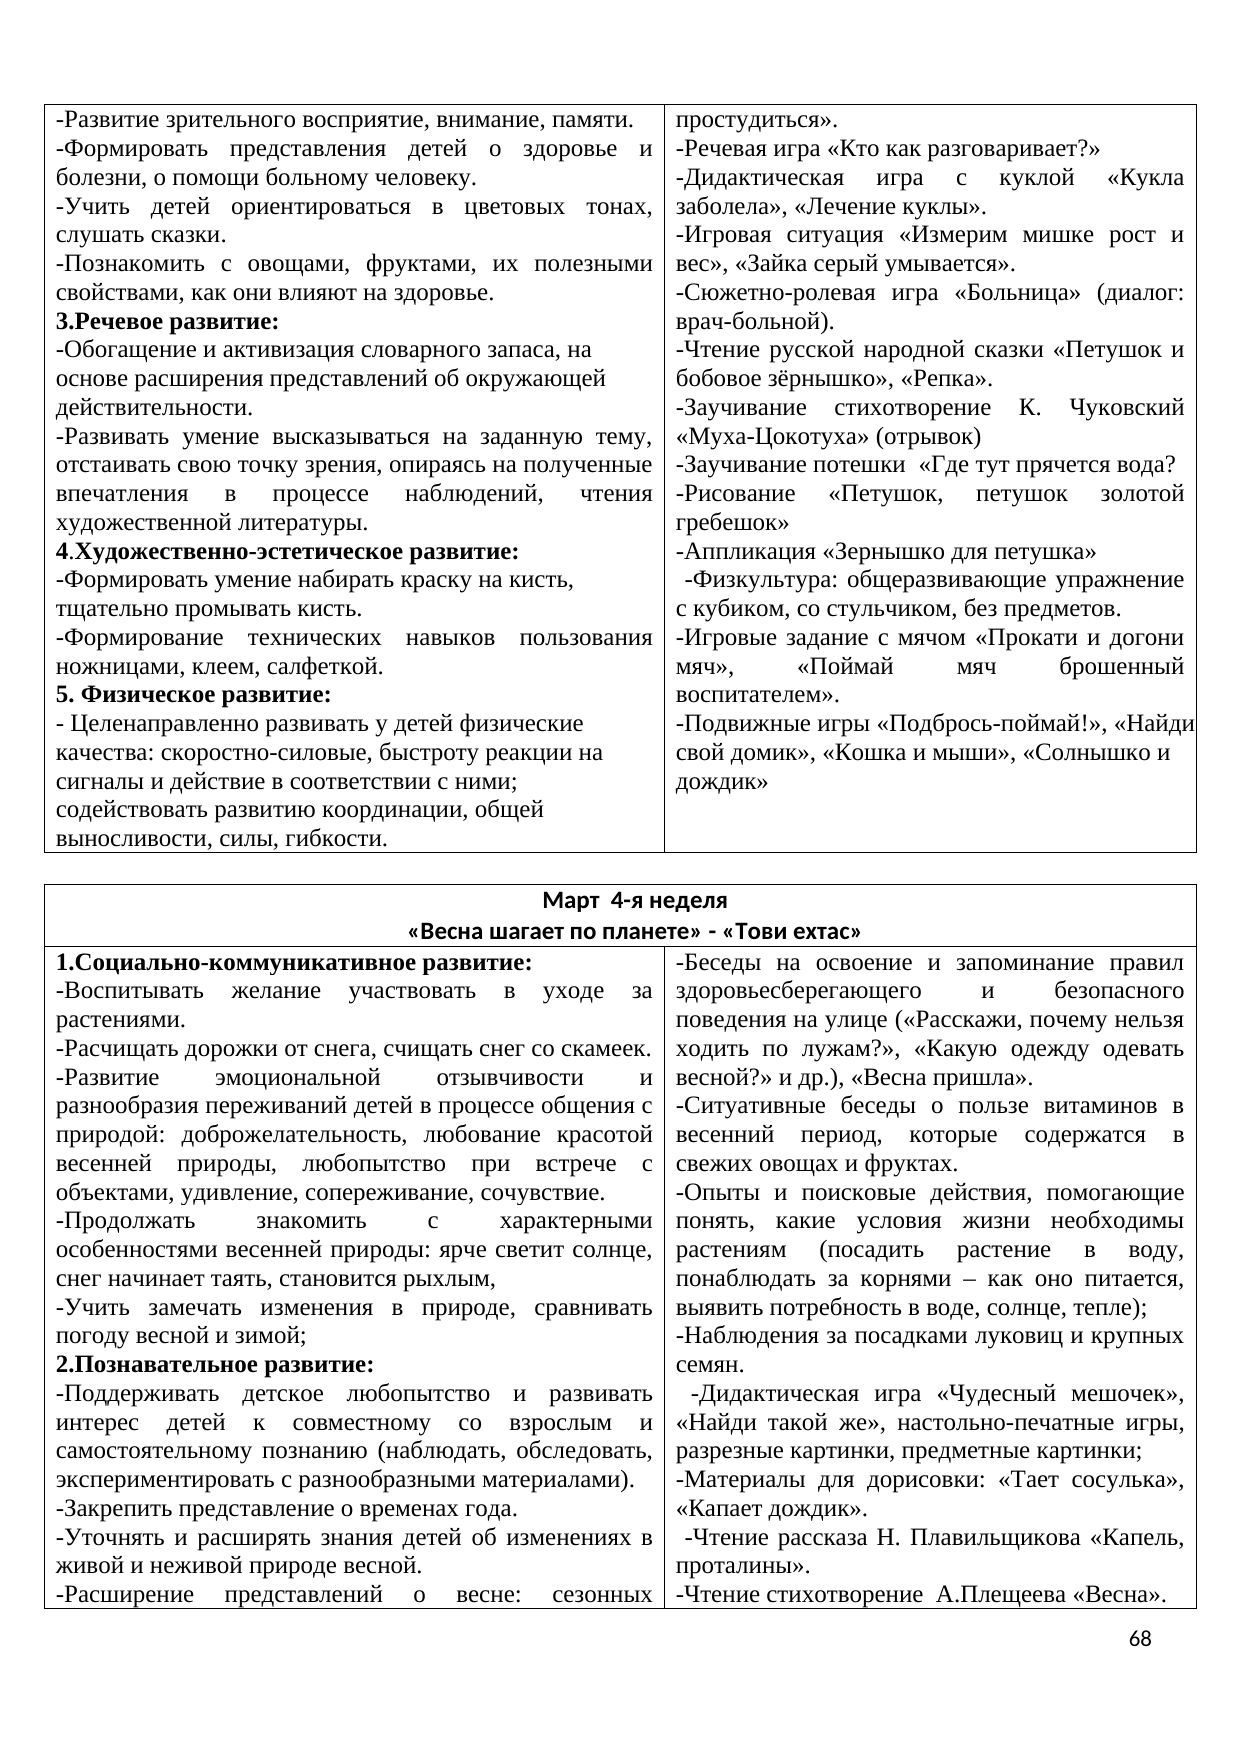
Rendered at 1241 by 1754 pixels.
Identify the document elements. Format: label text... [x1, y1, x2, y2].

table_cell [45, 947, 664, 1608]
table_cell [665, 947, 1196, 1608]
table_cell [45, 105, 664, 852]
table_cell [665, 105, 1196, 852]
table_header Март 4-я неделя «Весна шагает по планете» - «Тови ехтас» [45, 885, 1196, 946]
